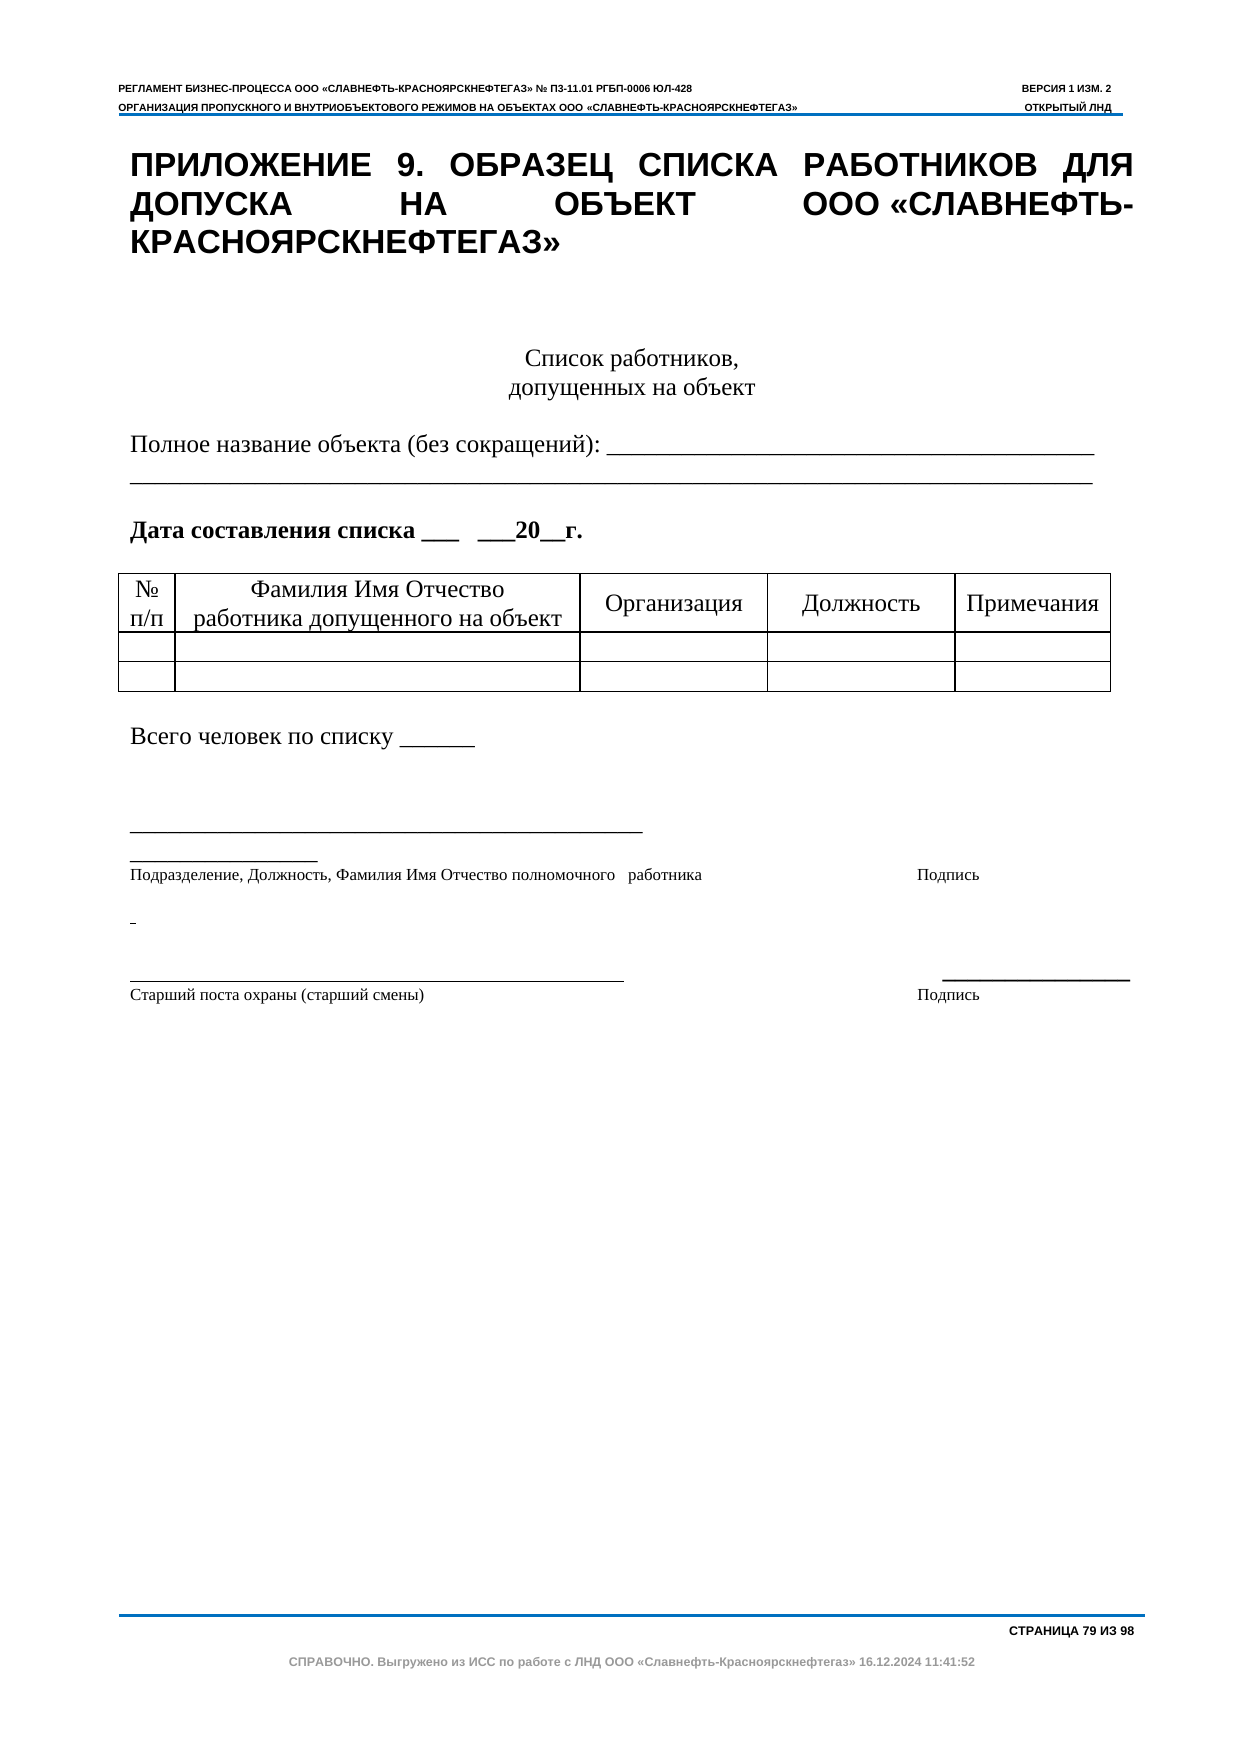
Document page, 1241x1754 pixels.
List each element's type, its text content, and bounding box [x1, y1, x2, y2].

text _______________ Старший поста охраны (старший смены) Подпись [130, 956, 1134, 1018]
table_header № п/п [119, 574, 174, 631]
table_cell [956, 633, 1110, 661]
table_cell [768, 633, 954, 661]
text допущенных на объект [130, 372, 1134, 400]
text Полное название объекта (без сокращений): _______________________________________ [130, 429, 1134, 458]
table_header Должность [768, 574, 954, 631]
table_cell [119, 662, 174, 691]
text ПРИЛОЖЕНИЕ 9. ОБРАЗЕЦ СПИСКА РАБОТНИКОВ ДЛЯ ДОПУСКА НА ОБЪЕКТ ООО «СЛАВНЕФТЬ-КРАСНОЯРСКНЕФТЕГАЗ» [130, 145, 1134, 260]
table_cell [581, 662, 767, 691]
table_cell [176, 662, 579, 691]
text Всего человек по списку ______ [130, 721, 1134, 749]
text Подразделение, Должность, Фамилия Имя Отчество полномочного работника Подпись [130, 864, 1134, 898]
text _____________________________________________________________________________ [130, 458, 1134, 487]
table_header Примечания [956, 574, 1110, 631]
text Дата составления списка ___ ___20__г. [130, 515, 1134, 544]
table_cell [119, 633, 174, 661]
table_cell [176, 633, 579, 661]
table_header Организация [581, 574, 767, 631]
table_cell [581, 633, 767, 661]
text Список работников, [130, 343, 1134, 372]
table_cell [956, 662, 1110, 691]
table_cell [768, 662, 954, 691]
text _________________________________________ _______________ [130, 807, 1134, 864]
table_header Фамилия Имя Отчество работника допущенного на объект [176, 574, 579, 631]
